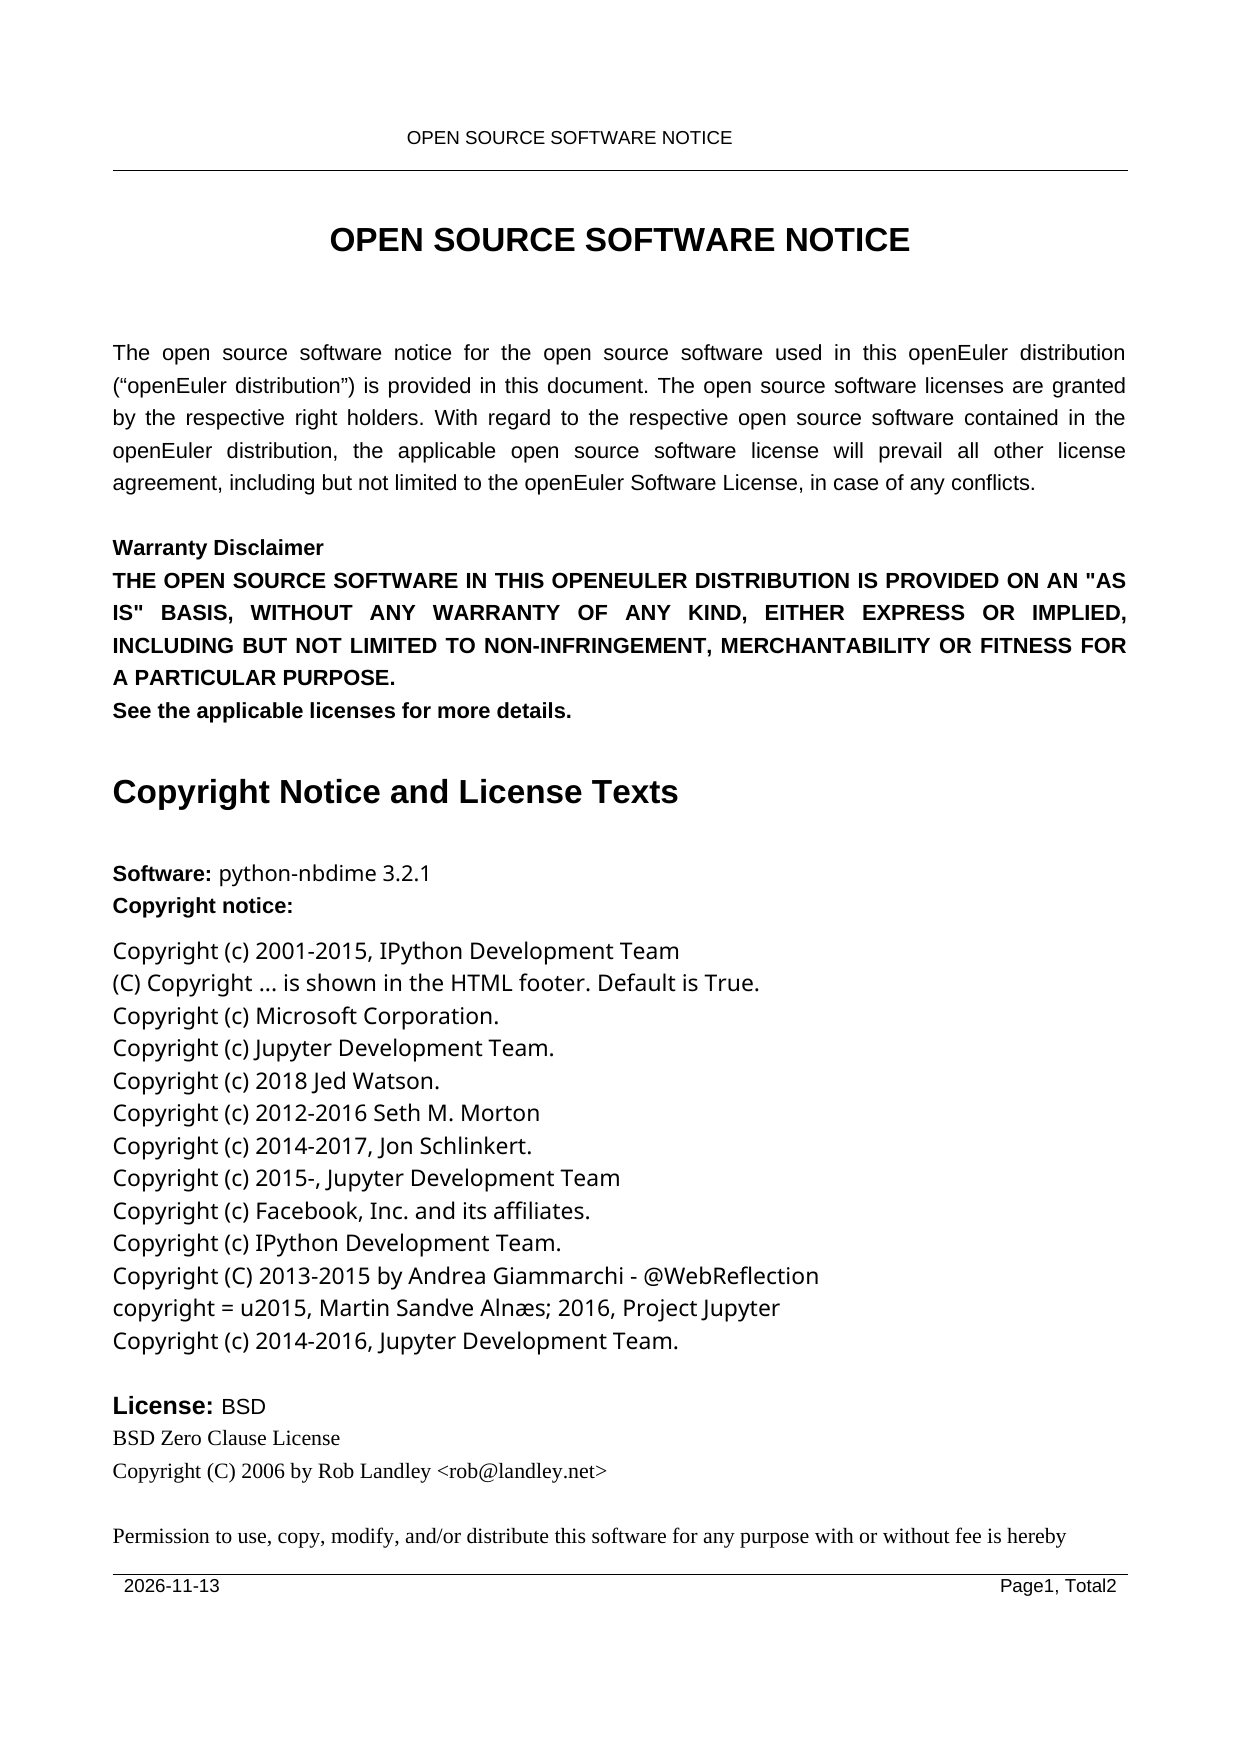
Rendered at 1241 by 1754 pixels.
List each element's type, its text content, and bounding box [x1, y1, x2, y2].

text Copyright (c) 2001-2015, IPython Development Team (C) Copyright ... is shown in the HTML footer. Default is True. Copyright (c) Microsoft Corporation. Copyright (c) Jupyter Development Team. Copyright (c) 2018 Jed Watson. Copyright (c) 2012-2016 Seth M. Morton Copyright (c) 2014-2017, Jon Schlinkert. Copyright (c) 2015-, Jupyter Development Team Copyright (c) Facebook, Inc. and its affiliates. Copyright (c) IPython Development Team. Copyright (C) 2013-2015 by Andrea Giammarchi - @WebReflection copyright = u2015, Martin Sandve Alnæs; 2016, Project Jupyter Copyright (c) 2014-2016, Jupyter Development Team. [112, 934, 1128, 1389]
text Copyright notice: [112, 889, 1128, 921]
text OPEN SOURCE SOFTWARE NOTICE [112, 206, 1128, 271]
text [112, 1421, 1128, 1551]
text THE OPEN SOURCE SOFTWARE IN THIS OPENEULER DISTRIBUTION IS PROVIDED ON AN "AS IS" BASIS, WITHOUT ANY WARRANTY OF ANY KIND, EITHER EXPRESS OR IMPLIED, INCLUDING BUT NOT LIMITED TO NON-INFRINGEMENT, MERCHANTABILITY OR FITNESS FOR A PARTICULAR PURPOSE. See the applicable licenses for more details. [112, 564, 1128, 726]
text The open source software notice for the open source software used in this openEuler distribution (“openEuler distribution”) is provided in this document. The open source software licenses are granted by the respective right holders. With regard to the respective open source software contained in the openEuler distribution, the applicable open source software license will prevail all other license agreement, including but not limited to the openEuler Software License, in case of any conflicts. [112, 336, 1128, 499]
title Software: python-nbdime 3.2.1 [112, 856, 1128, 889]
text Warranty Disclaimer [112, 531, 1128, 564]
text Copyright Notice and License Texts [112, 759, 1128, 824]
text License: BSD [112, 1389, 1128, 1421]
